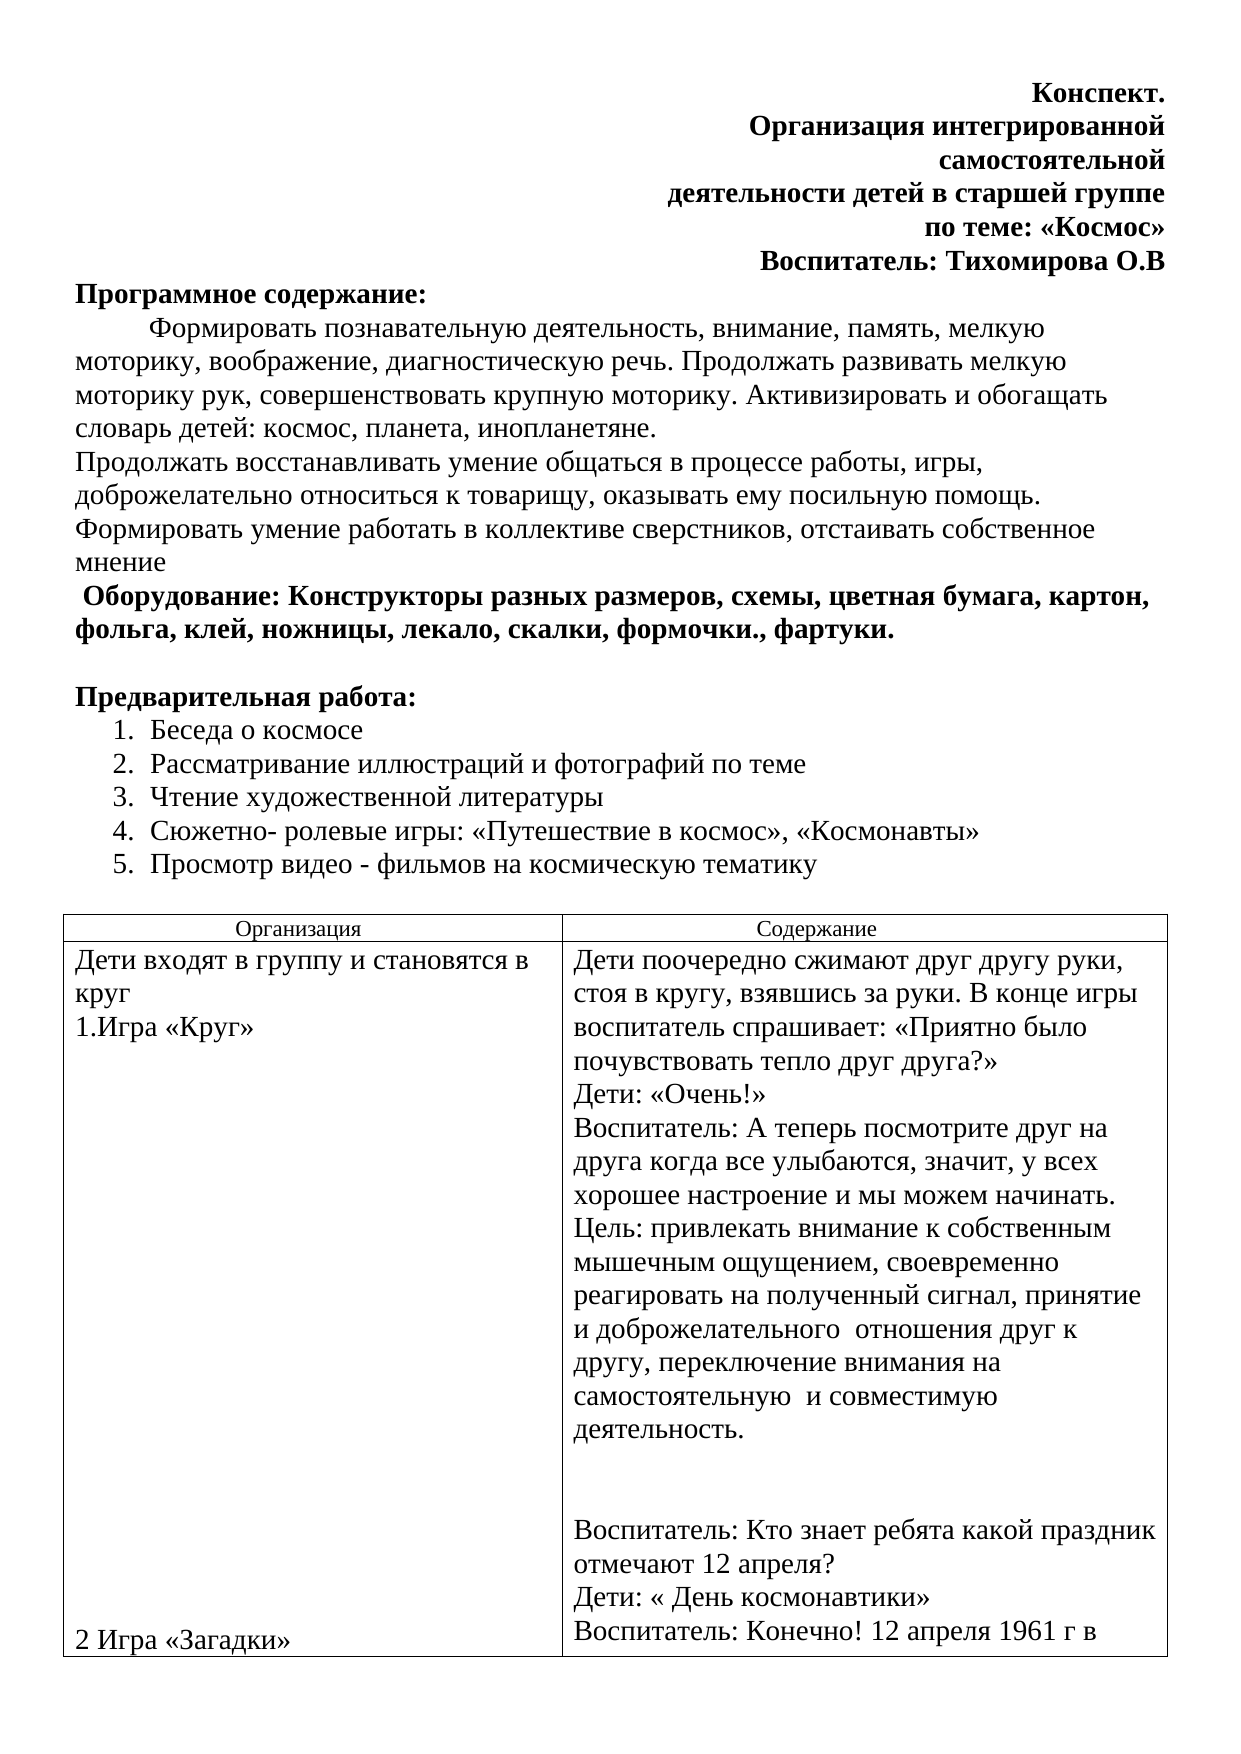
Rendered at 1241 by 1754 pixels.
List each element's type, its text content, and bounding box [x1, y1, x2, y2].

table_header Содержание [563, 915, 1167, 941]
list Просмотр видео - фильмов на космическую тематику [112, 846, 1165, 880]
list Чтение художественной литературы [112, 779, 1165, 813]
text Организация интегрированной [75, 108, 1165, 142]
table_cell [64, 942, 562, 1656]
text Оборудование: Конструкторы разных размеров, схемы, цветная бумага, картон, фольга, клей, ножницы, лекало, скалки, формочки., фартуки. [75, 578, 1165, 645]
text Воспитатель: Тихомирова О.В [75, 243, 1165, 276]
text Конспект. [75, 75, 1165, 108]
text Формировать познавательную деятельность, внимание, память, мелкую моторику, воображение, диагностическую речь. Продолжать развивать мелкую моторику рук, совершенствовать крупную моторику. Активизировать и обогащать словарь детей: космос, планета, инопланетяне. [75, 310, 1165, 444]
text Программное содержание: [75, 276, 1165, 310]
text по теме: «Космос» [75, 209, 1165, 243]
text Продолжать восстанавливать умение общаться в процессе работы, игры, доброжелательно относиться к товарищу, оказывать ему посильную помощь. Формировать умение работать в коллективе сверстников, отстаивать собственное мнение [75, 444, 1165, 578]
list Сюжетно- ролевые игры: «Путешествие в космос», «Космонавты» [112, 813, 1165, 846]
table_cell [563, 942, 1167, 1656]
list Беседа о космосе [112, 712, 1165, 746]
list Рассматривание иллюстраций и фотографий по теме [112, 746, 1165, 779]
text Предварительная работа: [75, 679, 1165, 712]
text деятельности детей в старшей группе [75, 176, 1165, 209]
table_header Организация [64, 915, 562, 941]
text самостоятельной [75, 142, 1165, 176]
